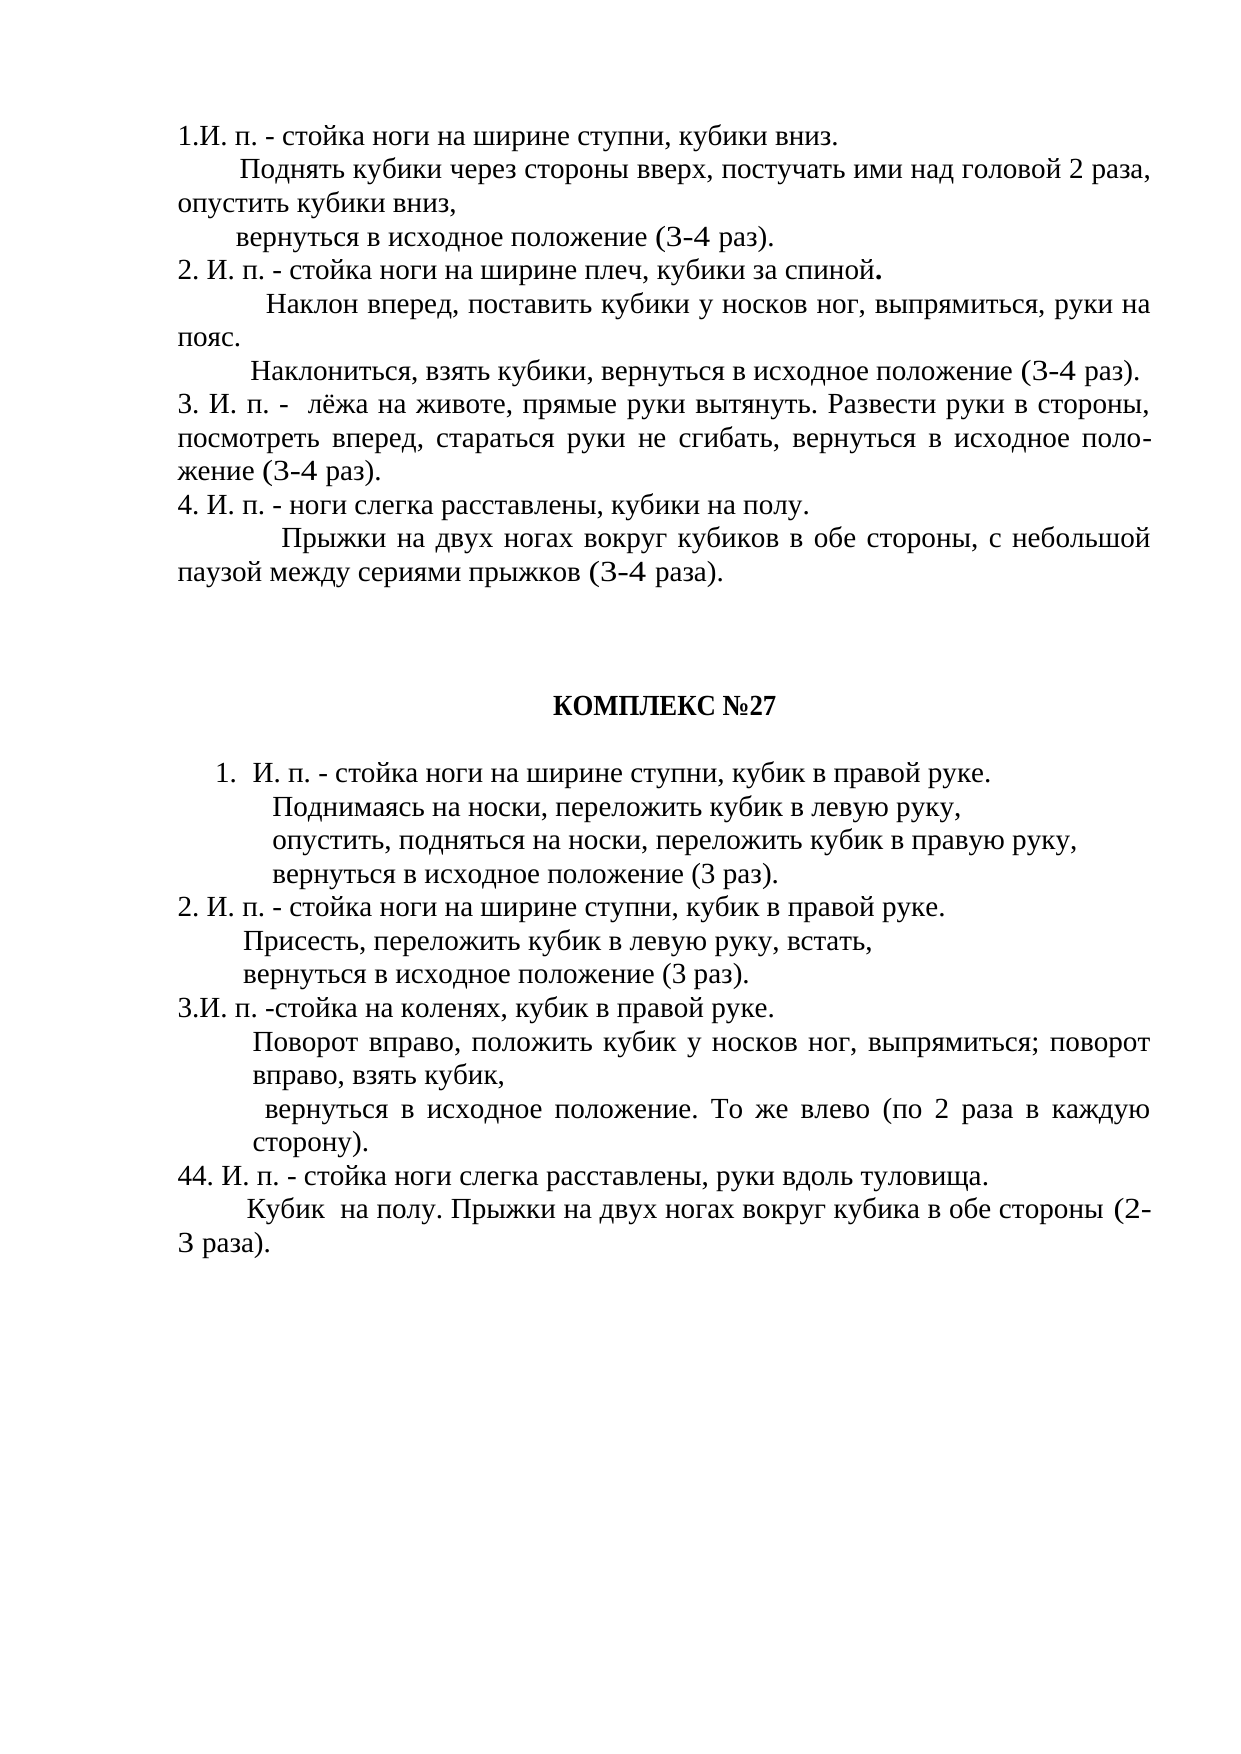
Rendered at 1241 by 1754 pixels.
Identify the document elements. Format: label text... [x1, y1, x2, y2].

text Поднять кубики через стороны вверх, постучать ими над головой 2 раза, опустить кубики вниз, [177, 152, 1152, 219]
text 1.И. п. - стойка ноги на ширине ступни, кубики вниз. [177, 118, 1152, 152]
text 3.И. п. -стойка на коленях, кубик в правой руке. [177, 990, 1152, 1024]
text вернуться в исходное положение (3-4 раз). [177, 219, 1152, 252]
text Наклониться, взять кубики, вернуться в исходное положение (3-4 раз). [177, 353, 1152, 386]
text опустить, подняться на носки, переложить кубик в правую руку, [177, 822, 1152, 856]
text 3. И. п. - лёжа на животе, прямые руки вытянуть. Развести руки в стороны, посмотреть вперед, стараться руки не сгибать, вернуться в исходное положение (3-4 раз). [177, 386, 1152, 487]
list И. п. - стойка ноги на ширине ступни, кубик в правой руке. [215, 755, 1152, 789]
text Кубик на полу. Прыжки на двух ногах вокруг кубика в обе стороны (2-3 раза). [177, 1191, 1152, 1258]
text Прыжки на двух ногах вокруг кубиков в обе стороны, с небольшой паузой между сериями прыжков (3-4 раза). [177, 521, 1152, 588]
text Наклон вперед, поставить кубики у носков ног, выпрямиться, руки на пояс. [177, 286, 1152, 353]
text Поворот вправо, положить кубик у носков ног, выпрямиться; поворот вправо, взять кубик, [252, 1024, 1152, 1091]
text Присесть, переложить кубик в левую руку, встать, [177, 923, 1152, 957]
text 4. И. п. - ноги слегка расставлены, кубики на полу. [177, 487, 1152, 521]
text КОМПЛЕКС №27 [177, 688, 1152, 722]
text вернуться в исходное положение (3 раз). [177, 856, 1152, 889]
text 2. И. п. - стойка ноги на ширине ступни, кубик в правой руке. [177, 889, 1152, 923]
text Поднимаясь на носки, переложить кубик в левую руку, [177, 789, 1152, 822]
text 44. И. п. - стойка ноги слегка расставлены, руки вдоль туловища. [177, 1158, 1152, 1191]
text 2. И. п. - стойка ноги на ширине плеч, кубики за спиной. [177, 252, 1152, 286]
text вернуться в исходное положение. То же влево (по 2 раза в каждую сторону). [252, 1091, 1152, 1158]
text вернуться в исходное положение (3 раз). [177, 957, 1152, 990]
